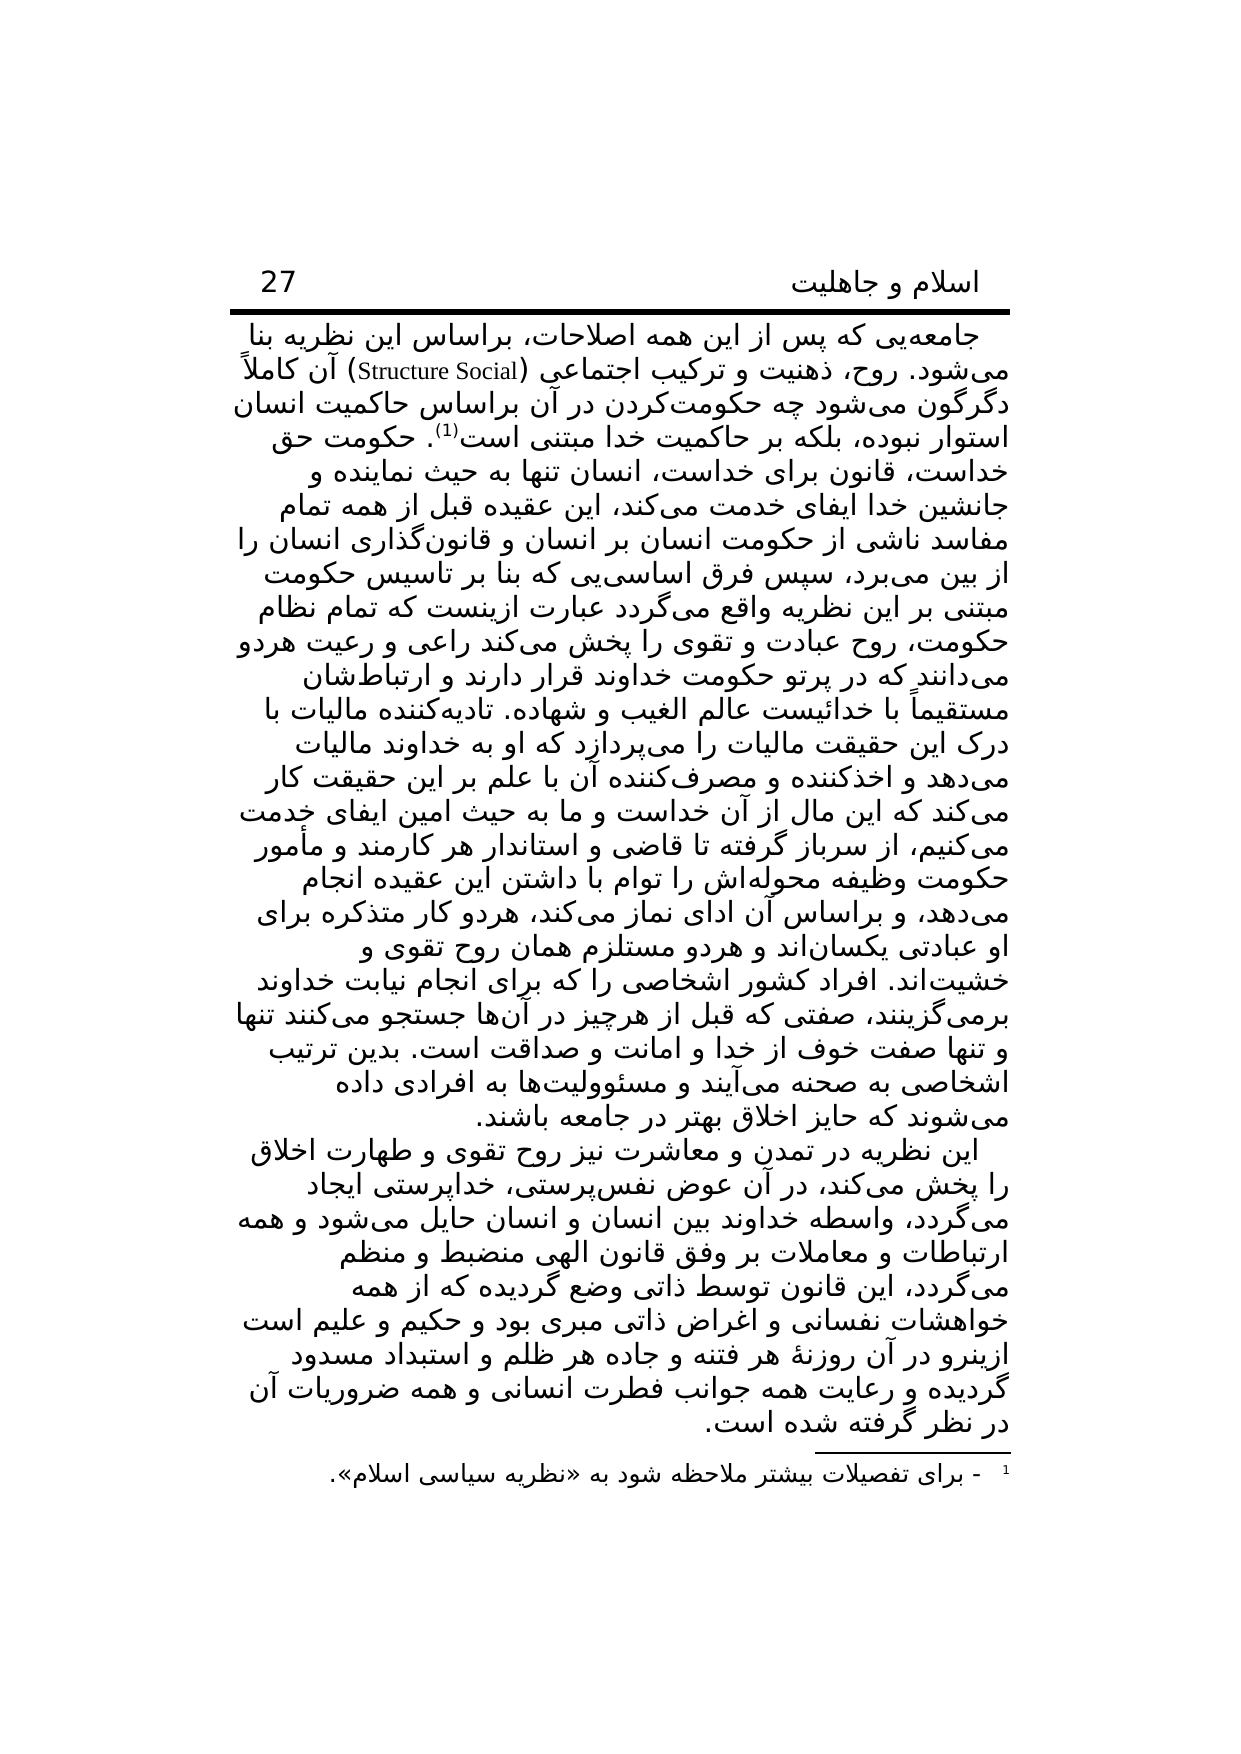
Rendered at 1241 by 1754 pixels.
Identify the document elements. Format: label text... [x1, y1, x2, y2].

text این نظریه در تمدن و معاشرت نیز روح تقوی و طهارت اخلاق را پخش می‌کند، در آن عوض نفس‌پرستی، خداپرستی ایجاد می‌گردد، واسطه خداوند بین انسان و انسان حایل می‌شود و همه ارتباطات و معاملات بر وفق قانون الهی منضبط و منظم می‌گردد، این قانون توسط ذاتی وضع گردیده که از همه خواهشات نفسانی و اغراض ذاتی مبری بود و حکیم و علیم است ازینرو در آن روزنۀ هر فتنه و جاده هر ظلم و استبداد مسدود گردیده و رعایت همه جوانب فطرت انسانی و همه ضروریات آن در نظر گرفته شده است. [230, 1133, 1010, 1439]
text جامعه‌یی که پس از این همه اصلاحات، براساس این نظریه بنا می‌شود. روح، ذهنیت و ترکیب اجتماعی (Structure Social) آن کاملاً دگرگون می‌شود چه حکومت‌کردن در آن براساس حاکمیت انسان استوار نبوده، بلکه بر حاکمیت خدا مبتنی است(). حکومت حق خداست، قانون برای خداست، انسان تنها به حیث نماینده و جانشین خدا ایفای خدمت می‌کند، این عقیده قبل از همه تمام مفاسد ناشی از حکومت انسان بر انسان و قانون‌گذاری انسان را از بین می‌برد، سپس فرق اساسی‌یی که بنا بر تاسیس حکومت مبتنی بر این نظریه واقع می‌گردد عبارت ازینست که تمام نظام حکومت، روح عبادت و تقوی را پخش می‌کند راعی و رعیت هردو می‌دانند که در پرتو حکومت خداوند قرار دارند و ارتباط‌شان مستقیماً با خدائیست عالم الغیب و شهاده. تادیه‌کننده مالیات با درک این حقیقت مالیات را می‌پردازد که او به خداوند مالیات می‌دهد و اخذکننده و مصرف‌کننده آن با علم بر این حقیقت کار می‌کند که این مال از آن خداست و ما به حیث امین ایفای خدمت می‌کنیم، از سرباز گرفته تا قاضی و استاندار هر کارمند و مأمور حکومت وظیفه محوله‌اش را توام با داشتن این عقیده انجام می‌دهد، و براساس آن ادای نماز می‌کند، هردو کار متذکره برای او عبادتی یکسان‌اند و هردو مستلزم همان روح تقوی و خشیت‌اند. افراد کشور اشخاصی را که برای انجام نیابت خداوند برمی‌گزینند، صفتی که قبل از هرچیز در آن‌ها جستجو می‌کنند تنها و تنها صفت خوف از خدا و امانت و صداقت است. بدین ترتیب اشخاصی به صحنه می‌آیند و مسئوولیت‌ها به افرادی داده می‌شوند که حایز اخلاق بهتر در جامعه باشند. [230, 318, 1010, 1133]
